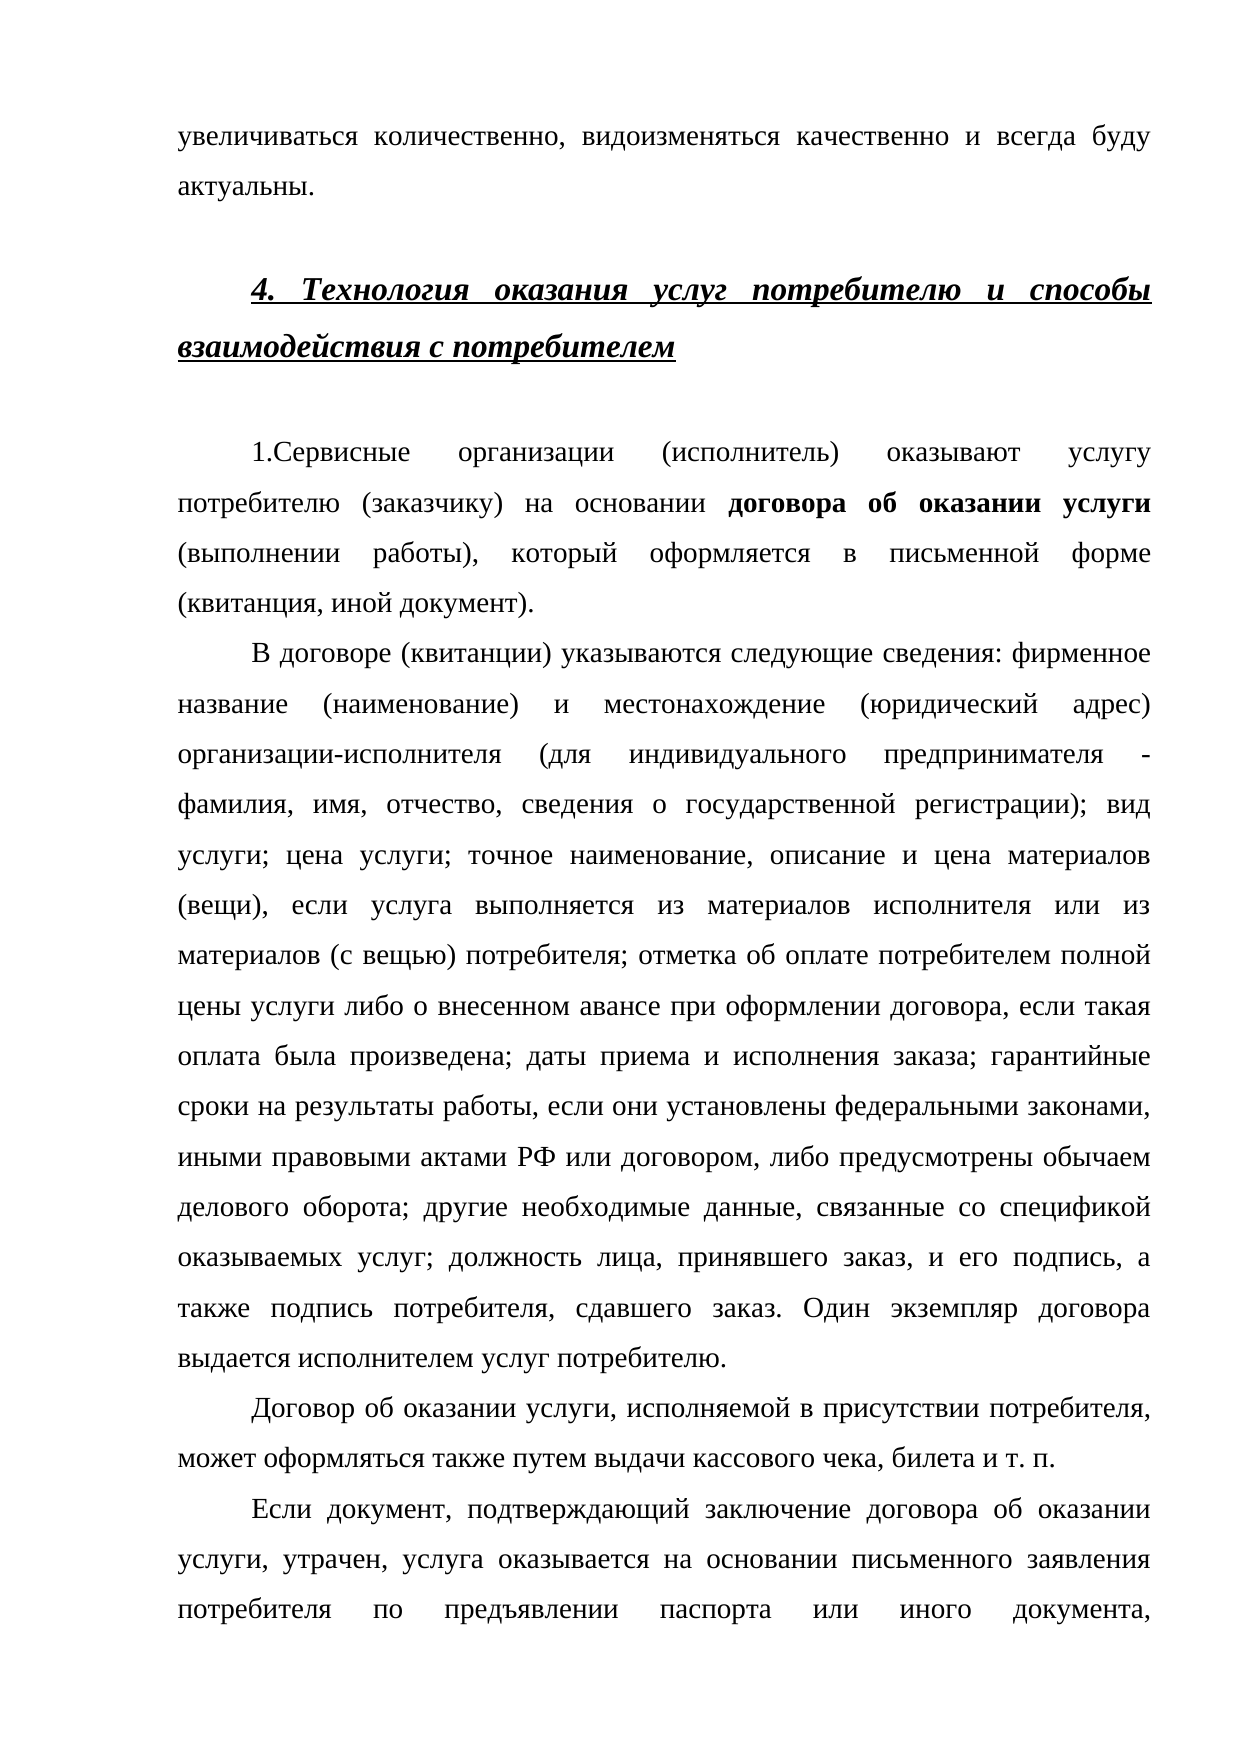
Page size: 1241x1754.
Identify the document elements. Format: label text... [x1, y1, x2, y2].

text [177, 1491, 1152, 1625]
text В договоре (квитанции) указываются следующие сведения: фирменное название (наименование) и местонахождение (юридический адрес) организации-исполнителя (для индивидуального предпринимателя - фамилия, имя, отчество, сведения о государственной регистрации); вид услуги; цена услуги; точное наименование, описание и цена материалов (вещи), если услуга выполняется из материалов исполнителя или из материалов (с вещью) потребителя; отметка об оплате потребителем полной цены услуги либо о внесенном авансе при оформлении договора, если такая оплата была произведена; даты приема и исполнения заказа; гарантийные сроки на результаты работы, если они установлены федеральными законами, иными правовыми актами РФ или договором, либо предусмотрены обычаем делового оборота; другие необходимые данные, связанные со спецификой оказываемых услуг; должность лица, принявшего заказ, и его подпись, а также подпись потребителя, сдавшего заказ. Один экземпляр договора выдается исполнителем услуг потребителю. [177, 636, 1152, 1373]
text 1.Сервисные организации (исполнитель) оказывают услугу потребителю (заказчику) на основании договора об оказании услуги (выполнении работы), который оформляется в письменной форме (квитанция, иной документ). [177, 434, 1152, 619]
text 4. Технология оказания услуг потребителю и способы взаимодействия с потребителем [177, 269, 1152, 365]
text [177, 118, 1152, 202]
text Договор об оказании услуги, исполняемой в присутствии потребителя, может оформляться также путем выдачи кассового чека, билета и т. п. [177, 1390, 1152, 1474]
